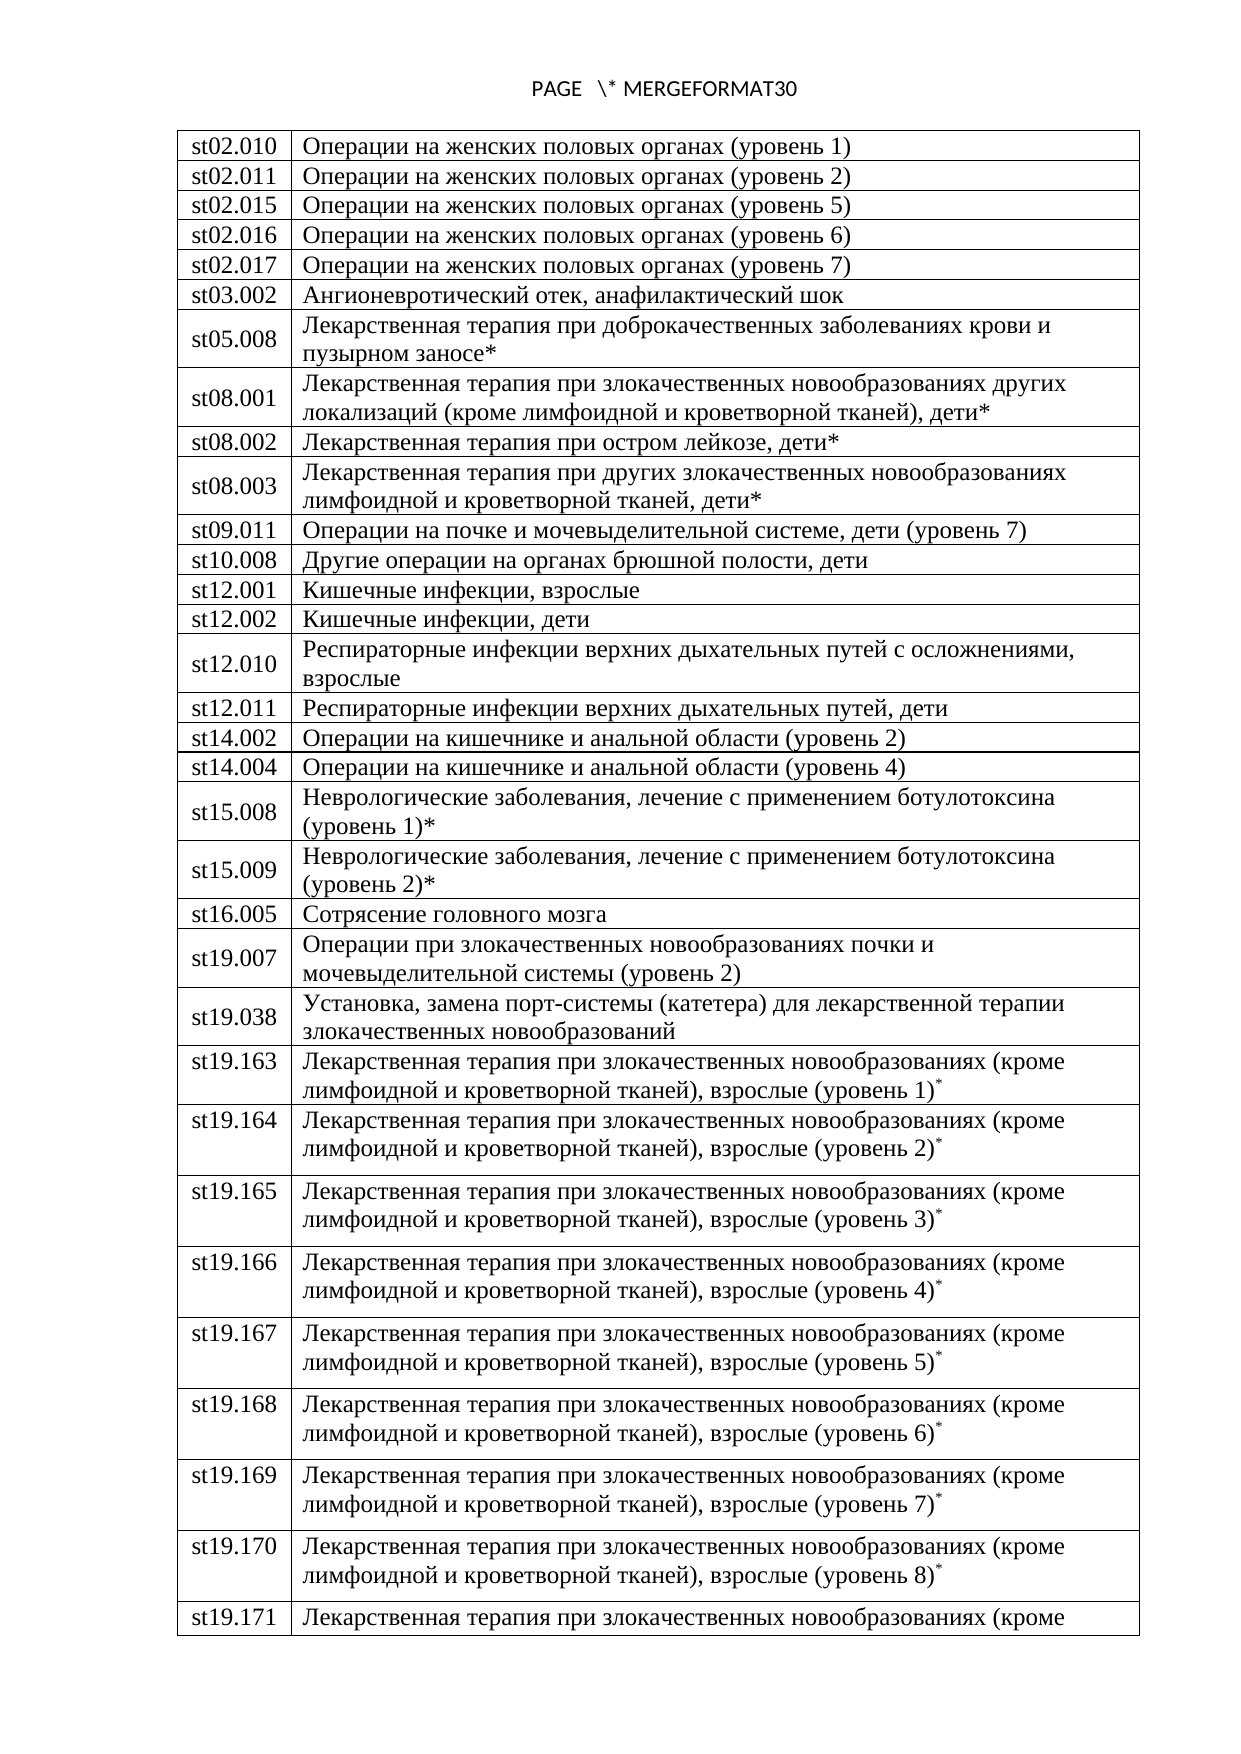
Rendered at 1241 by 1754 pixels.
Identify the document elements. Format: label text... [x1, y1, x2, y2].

table_cell Лекарственная терапия при злокачественных новообразованиях (кроме лимфоидной и кроветворной тканей), взрослые (уровень 7)* [292, 1460, 1139, 1530]
table_cell Лекарственная терапия при злокачественных новообразованиях (кроме лимфоидной и кроветворной тканей), взрослые (уровень 8)* [292, 1531, 1139, 1601]
table_cell st19.169 [178, 1460, 291, 1530]
table_cell Респираторные инфекции верхних дыхательных путей с осложнениями, взрослые [292, 634, 1139, 692]
table_cell st10.008 [178, 545, 291, 574]
table_cell st02.016 [178, 220, 291, 249]
table_cell Установка, замена порт-системы (катетера) для лекарственной терапии злокачественных новообразований [292, 988, 1139, 1045]
table_cell st08.001 [178, 368, 291, 426]
table_cell Операции на женских половых органах (уровень 6) [292, 220, 1139, 249]
table_cell st12.010 [178, 634, 291, 692]
table_cell st14.004 [178, 753, 291, 781]
table_cell Ангионевротический отек, анафилактический шок [292, 280, 1139, 309]
table_cell Лекарственная терапия при злокачественных новообразованиях (кроме лимфоидной и кроветворной тканей), взрослые (уровень 5)* [292, 1318, 1139, 1388]
table_cell st12.011 [178, 693, 291, 722]
table_cell st19.171 [178, 1602, 291, 1635]
table_cell Операции на кишечнике и анальной области (уровень 2) [292, 723, 1139, 751]
table_cell Кишечные инфекции, взрослые [292, 575, 1139, 603]
table_cell st19.165 [178, 1176, 291, 1246]
table_cell Операции на женских половых органах (уровень 2) [292, 161, 1139, 189]
table_cell Неврологические заболевания, лечение с применением ботулотоксина (уровень 1)* [292, 782, 1139, 840]
table_cell st05.008 [178, 310, 291, 367]
table_cell st19.163 [178, 1046, 291, 1104]
table_cell Лекарственная терапия при других злокачественных новообразованиях лимфоидной и кроветворной тканей, дети* [292, 457, 1139, 514]
table_cell Операции на женских половых органах (уровень 7) [292, 250, 1139, 279]
table_cell Неврологические заболевания, лечение с применением ботулотоксина (уровень 2)* [292, 841, 1139, 898]
table_cell Другие операции на органах брюшной полости, дети [292, 545, 1139, 574]
table_cell st08.003 [178, 457, 291, 514]
table_cell Респираторные инфекции верхних дыхательных путей, дети [292, 693, 1139, 722]
table_cell Операции на кишечнике и анальной области (уровень 4) [292, 753, 1139, 781]
table_cell st19.038 [178, 988, 291, 1045]
table_cell st03.002 [178, 280, 291, 309]
table_cell Лекарственная терапия при злокачественных новообразованиях (кроме лимфоидной и кроветворной тканей), взрослые (уровень 6)* [292, 1389, 1139, 1459]
table_cell st14.002 [178, 723, 291, 751]
table_cell st09.011 [178, 515, 291, 544]
table_cell st19.168 [178, 1389, 291, 1459]
table_cell Лекарственная терапия при злокачественных новообразованиях других локализаций (кроме лимфоидной и кроветворной тканей), дети* [292, 368, 1139, 426]
table_cell st08.002 [178, 427, 291, 456]
table_cell Операции при злокачественных новообразованиях почки и мочевыделительной системы (уровень 2) [292, 929, 1139, 987]
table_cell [292, 1602, 1139, 1635]
table_cell st02.011 [178, 161, 291, 189]
table_cell st02.015 [178, 191, 291, 219]
table_cell st19.007 [178, 929, 291, 987]
table_cell Лекарственная терапия при доброкачественных заболеваниях крови и пузырном заносе* [292, 310, 1139, 367]
table_cell Лекарственная терапия при злокачественных новообразованиях (кроме лимфоидной и кроветворной тканей), взрослые (уровень 1)* [292, 1046, 1139, 1104]
table_cell Операции на женских половых органах (уровень 5) [292, 191, 1139, 219]
table_cell Лекарственная терапия при злокачественных новообразованиях (кроме лимфоидной и кроветворной тканей), взрослые (уровень 4)* [292, 1247, 1139, 1317]
table_cell Лекарственная терапия при злокачественных новообразованиях (кроме лимфоидной и кроветворной тканей), взрослые (уровень 2)* [292, 1105, 1139, 1175]
table_cell st16.005 [178, 899, 291, 928]
table_cell Сотрясение головного мозга [292, 899, 1139, 928]
table_cell st15.009 [178, 841, 291, 898]
table_cell st19.164 [178, 1105, 291, 1175]
table_cell Операции на почке и мочевыделительной системе, дети (уровень 7) [292, 515, 1139, 544]
table_cell st15.008 [178, 782, 291, 840]
table_cell st12.001 [178, 575, 291, 603]
table_cell Лекарственная терапия при остром лейкозе, дети* [292, 427, 1139, 456]
table_cell st12.002 [178, 605, 291, 633]
table_cell st19.170 [178, 1531, 291, 1601]
table_cell Лекарственная терапия при злокачественных новообразованиях (кроме лимфоидной и кроветворной тканей), взрослые (уровень 3)* [292, 1176, 1139, 1246]
table_cell st02.010 [178, 131, 291, 160]
table_cell Операции на женских половых органах (уровень 1) [292, 131, 1139, 160]
table_cell st02.017 [178, 250, 291, 279]
table_cell st19.167 [178, 1318, 291, 1388]
table_cell st19.166 [178, 1247, 291, 1317]
table_cell Кишечные инфекции, дети [292, 605, 1139, 633]
